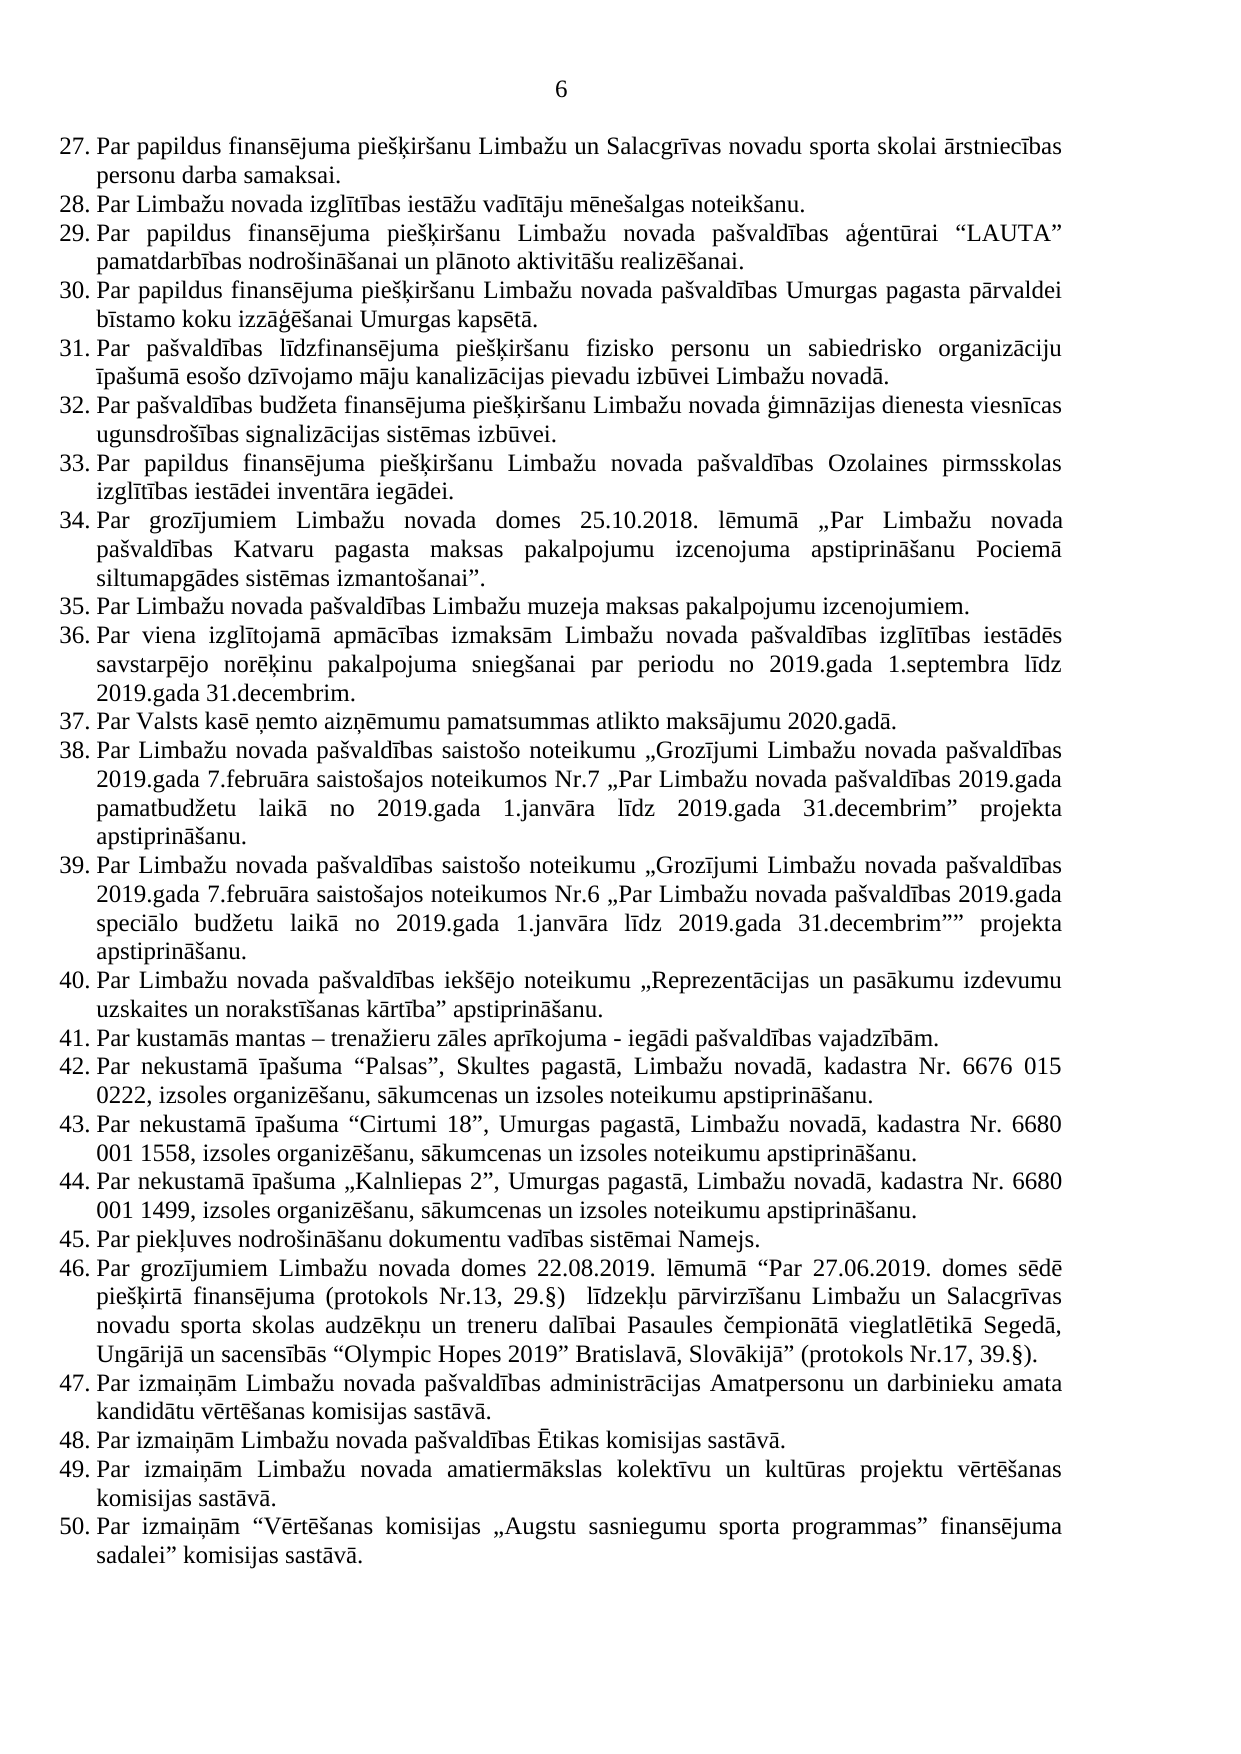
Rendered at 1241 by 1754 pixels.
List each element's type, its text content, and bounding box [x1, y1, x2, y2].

list Par grozījumiem Limbažu novada domes 25.10.2018. lēmumā „Par Limbažu novada pašvaldības Katvaru pagasta maksas pakalpojumu izcenojuma apstiprināšanu Pociemā siltumapgādes sistēmas izmantošanai”. [59, 505, 1063, 591]
list Par izmaiņām Limbažu novada amatiermākslas kolektīvu un kultūras projektu vērtēšanas komisijas sastāvā. [59, 1454, 1063, 1511]
list Par papildus finansējuma piešķiršanu Limbažu novada pašvaldības Ozolaines pirmsskolas izglītības iestādei inventāra iegādei. [59, 448, 1063, 505]
list Par Limbažu novada pašvaldības saistošo noteikumu „Grozījumi Limbažu novada pašvaldības 2019.gada 7.februāra saistošajos noteikumos Nr.7 „Par Limbažu novada pašvaldības 2019.gada pamatbudžetu laikā no 2019.gada 1.janvāra līdz 2019.gada 31.decembrim” projekta apstiprināšanu. [59, 735, 1063, 850]
list Par papildus finansējuma piešķiršanu Limbažu novada pašvaldības Umurgas pagasta pārvaldei bīstamo koku izzāģēšanai Umurgas kapsētā. [59, 275, 1063, 333]
list Par nekustamā īpašuma “Palsas”, Skultes pagastā, Limbažu novadā, kadastra Nr. 6676 015 0222, izsoles organizēšanu, sākumcenas un izsoles noteikumu apstiprināšanu. [59, 1051, 1063, 1109]
list Par Limbažu novada izglītības iestāžu vadītāju mēnešalgas noteikšanu. [59, 189, 1063, 218]
list Par kustamās mantas – trenažieru zāles aprīkojuma - iegādi pašvaldības vajadzībām. [59, 1023, 1063, 1051]
list Par izmaiņām “Vērtēšanas komisijas „Augstu sasniegumu sporta programmas” finansējuma sadalei” komisijas sastāvā. [59, 1511, 1063, 1569]
list Par Valsts kasē ņemto aizņēmumu pamatsummas atlikto maksājumu 2020.gadā. [59, 706, 1063, 735]
list Par Limbažu novada pašvaldības Limbažu muzeja maksas pakalpojumu izcenojumiem. [59, 591, 1063, 620]
list Par pašvaldības budžeta finansējuma piešķiršanu Limbažu novada ģimnāzijas dienesta viesnīcas ugunsdrošības signalizācijas sistēmas izbūvei. [59, 390, 1063, 448]
list Par pašvaldības līdzfinansējuma piešķiršanu fizisko personu un sabiedrisko organizāciju īpašumā esošo dzīvojamo māju kanalizācijas pievadu izbūvei Limbažu novadā. [59, 333, 1063, 390]
list Par izmaiņām Limbažu novada pašvaldības Ētikas komisijas sastāvā. [59, 1425, 1063, 1454]
list Par papildus finansējuma piešķiršanu Limbažu un Salacgrīvas novadu sporta skolai ārstniecības personu darba samaksai. [59, 131, 1063, 189]
list Par nekustamā īpašuma „Kalnliepas 2”, Umurgas pagastā, Limbažu novadā, kadastra Nr. 6680 001 1499, izsoles organizēšanu, sākumcenas un izsoles noteikumu apstiprināšanu. [59, 1166, 1063, 1224]
list Par Limbažu novada pašvaldības saistošo noteikumu „Grozījumi Limbažu novada pašvaldības 2019.gada 7.februāra saistošajos noteikumos Nr.6 „Par Limbažu novada pašvaldības 2019.gada speciālo budžetu laikā no 2019.gada 1.janvāra līdz 2019.gada 31.decembrim”” projekta apstiprināšanu. [59, 850, 1063, 965]
list Par papildus finansējuma piešķiršanu Limbažu novada pašvaldības aģentūrai “LAUTA” pamatdarbības nodrošināšanai un plānoto aktivitāšu realizēšanai. [59, 218, 1063, 275]
list Par viena izglītojamā apmācības izmaksām Limbažu novada pašvaldības izglītības iestādēs savstarpējo norēķinu pakalpojuma sniegšanai par periodu no 2019.gada 1.septembra līdz 2019.gada 31.decembrim. [59, 620, 1063, 706]
list Par grozījumiem Limbažu novada domes 22.08.2019. lēmumā “Par 27.06.2019. domes sēdē piešķirtā finansējuma (protokols Nr.13, 29.§) līdzekļu pārvirzīšanu Limbažu un Salacgrīvas novadu sporta skolas audzēkņu un treneru dalībai Pasaules čempionātā vieglatlētikā Segedā, Ungārijā un sacensībās “Olympic Hopes 2019” Bratislavā, Slovākijā” (protokols Nr.17, 39.§). [59, 1253, 1063, 1368]
list Par izmaiņām Limbažu novada pašvaldības administrācijas Amatpersonu un darbinieku amata kandidātu vērtēšanas komisijas sastāvā. [59, 1368, 1063, 1425]
list Par nekustamā īpašuma “Cirtumi 18”, Umurgas pagastā, Limbažu novadā, kadastra Nr. 6680 001 1558, izsoles organizēšanu, sākumcenas un izsoles noteikumu apstiprināšanu. [59, 1109, 1063, 1166]
list Par Limbažu novada pašvaldības iekšējo noteikumu „Reprezentācijas un pasākumu izdevumu uzskaites un norakstīšanas kārtība” apstiprināšanu. [59, 965, 1063, 1023]
list Par piekļuves nodrošināšanu dokumentu vadības sistēmai Namejs. [59, 1224, 1063, 1253]
